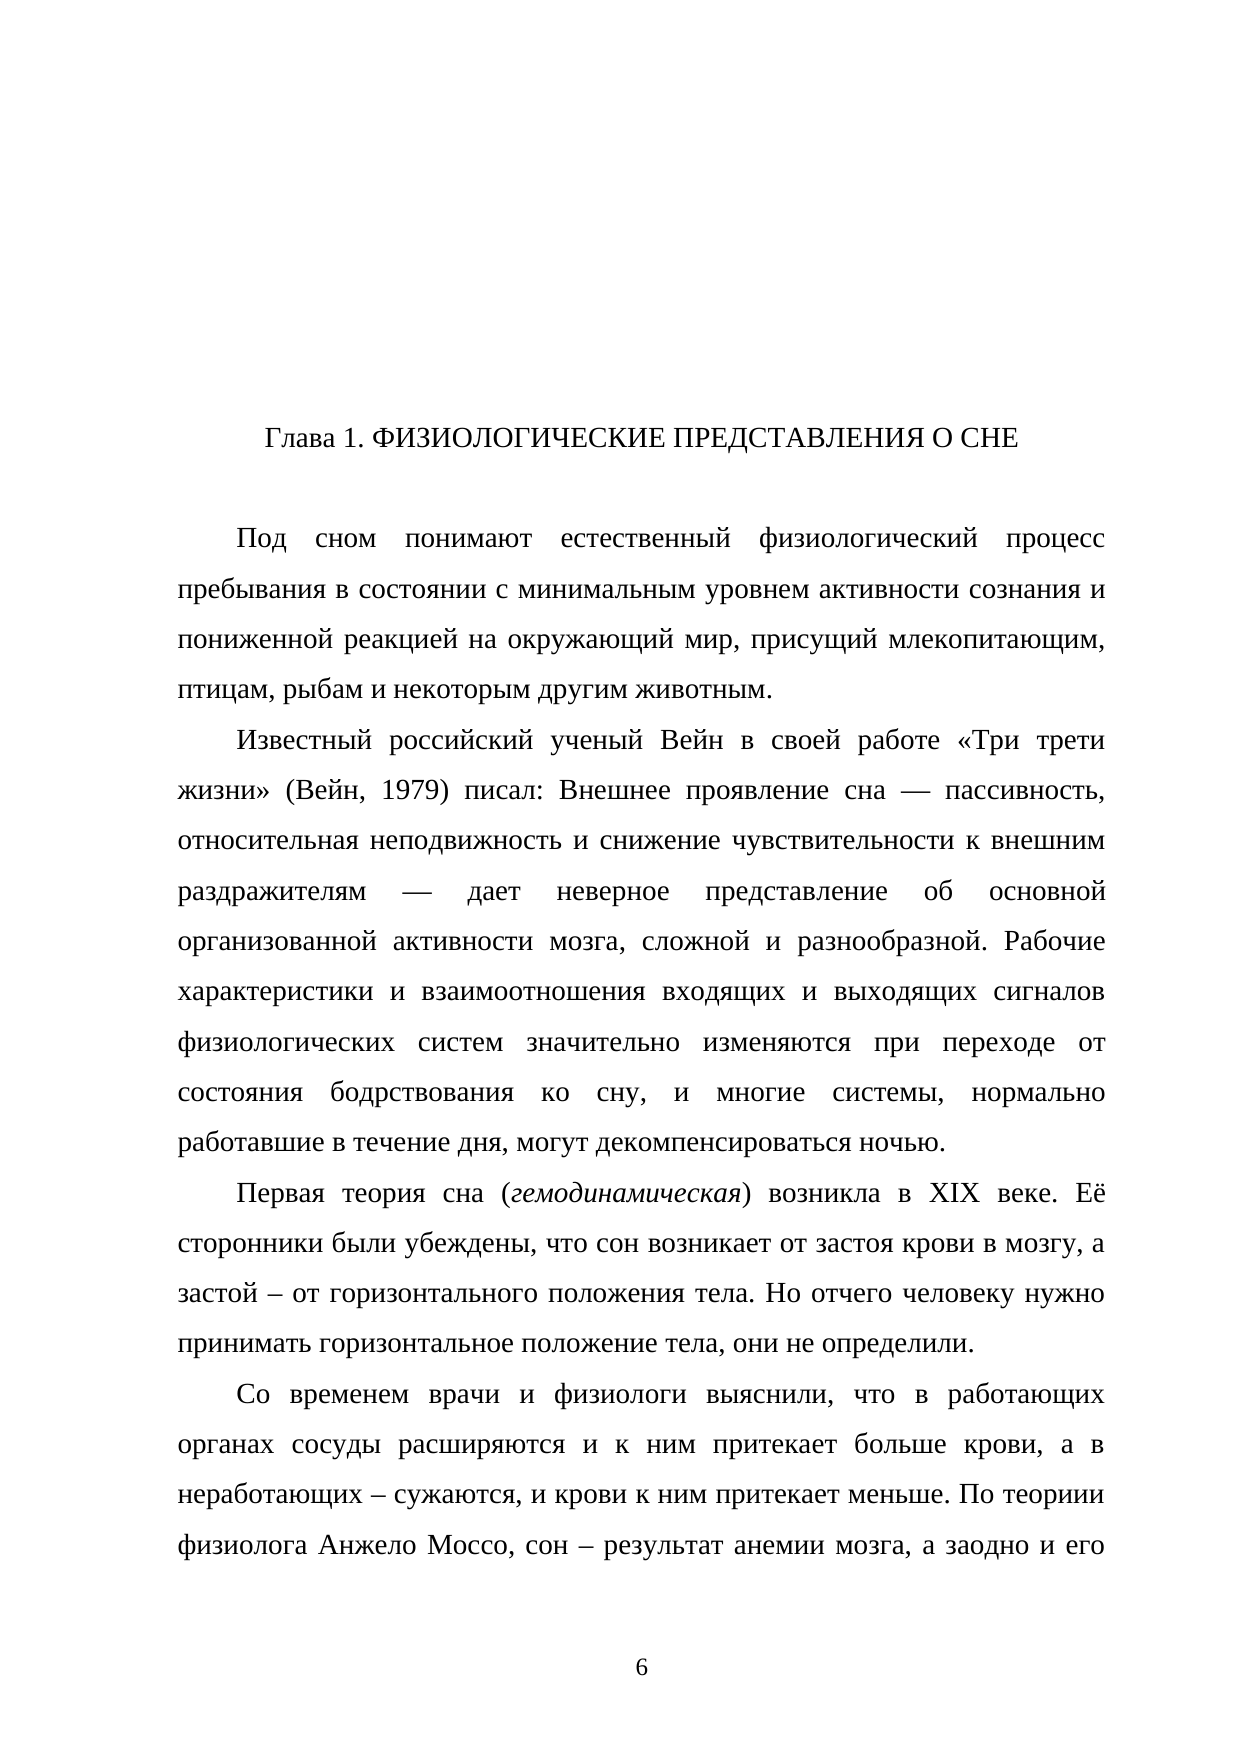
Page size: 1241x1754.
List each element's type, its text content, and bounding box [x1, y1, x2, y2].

text Первая теория сна (гемодинамическая) возникла в XIX веке. Её сторонники были убеждены, что сон возникает от застоя крови в мозгу, а застой – от горизонтального положения тела. Но отчего человеку нужно принимать горизонтальное положение тела, они не определили. [177, 1175, 1106, 1359]
text Под сном понимают естественный физиологический процесс пребывания в состоянии с минимальным уровнем активности сознания и пониженной реакцией на окружающий мир, присущий млекопитающим, птицам, рыбам и некоторым другим животным. [177, 521, 1106, 705]
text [177, 1376, 1106, 1560]
text Глава 1. ФИЗИОЛОГИЧЕСКИЕ ПРЕДСТАВЛЕНИЯ О СНЕ [177, 420, 1106, 453]
text Известный российский ученый Вейн в своей работе «Три трети жизни» (Вейн, 1979) писал: Внешнее проявление сна — пассивность, относительная неподвижность и снижение чувствительности к внешним раздражителям — дает неверное представление об основной организованной активности мозга, сложной и разнообразной. Рабочие характеристики и взаимоотношения входящих и выходящих сигналов физиологических систем значительно изменяются при переходе от состояния бодрствования ко сну, и многие системы, нормально работавшие в течение дня, могут декомпенсироваться ночью. [177, 722, 1106, 1158]
